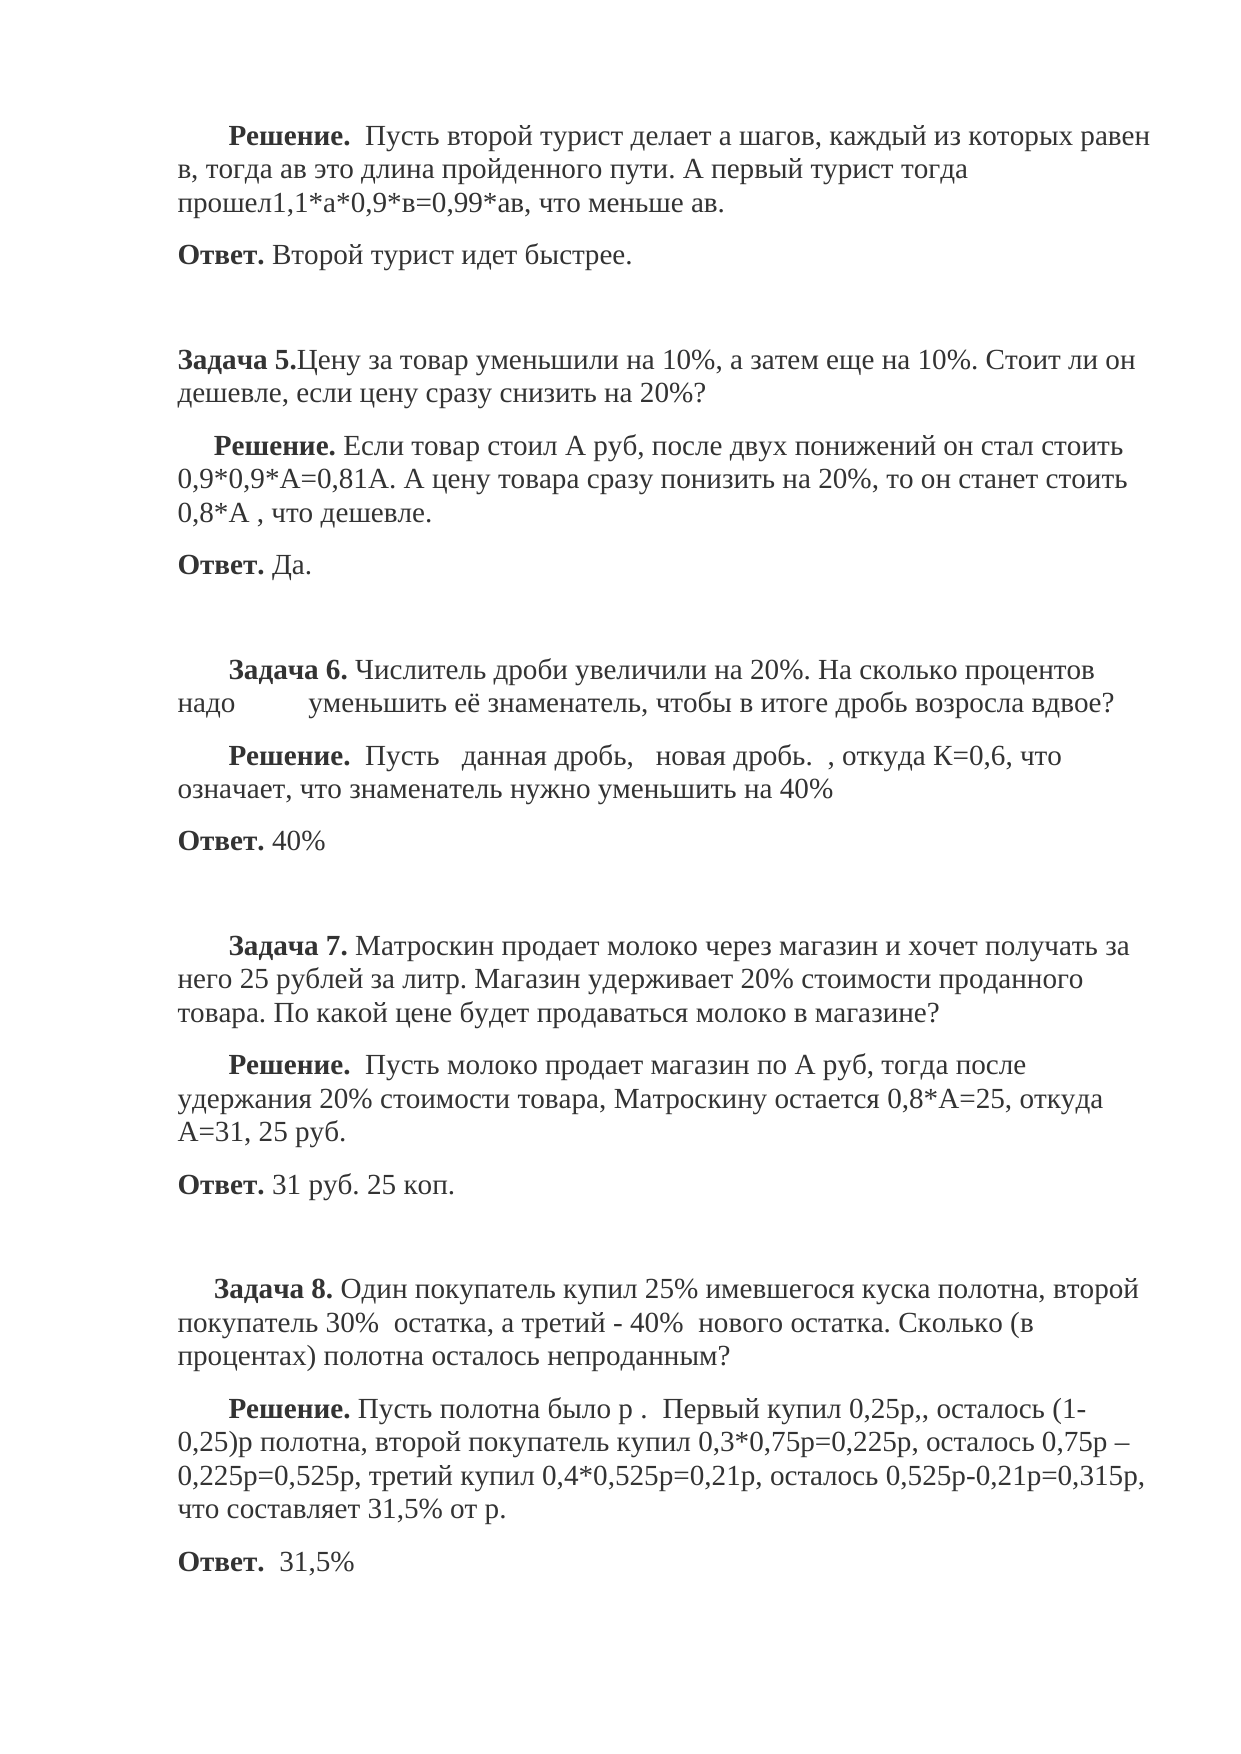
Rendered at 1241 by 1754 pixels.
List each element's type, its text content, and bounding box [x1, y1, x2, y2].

text Задача 8. Один покупатель купил 25% имевшегося куска полотна, второй покупатель 30% остатка, а третий - 40% нового остатка. Сколько (в процентах) полотна осталось непроданным? [177, 1271, 1152, 1372]
text Ответ. 40% [177, 823, 1152, 857]
text Решение. Пусть молоко продает магазин по А руб, тогда после удержания 20% стоимости товара, Матроскину остается 0,8*А=25, откуда А=31, 25 руб. [177, 1047, 1152, 1148]
text Решение. Пусть данная дробь, новая дробь. , откуда К=0,6, что означает, что знаменатель нужно уменьшить на 40% [177, 738, 1152, 805]
text Ответ. Да. [177, 547, 1152, 581]
text Задача 6. Числитель дроби увеличили на 20%. На сколько процентов надо уменьшить её знаменатель, чтобы в итоге дробь возросла вдвое? [177, 652, 1152, 719]
text Ответ. 31,5% [177, 1544, 1152, 1577]
text Решение. Пусть второй турист делает а шагов, каждый из которых равен в, тогда ав это длина пройденного пути. А первый турист тогда прошел1,1*а*0,9*в=0,99*ав, что меньше ав. [177, 118, 1152, 219]
text Решение. Пусть полотна было р . Первый купил 0,25р,, осталось (1-0,25)р полотна, второй покупатель купил 0,3*0,75р=0,225р, осталось 0,75р –0,225р=0,525р, третий купил 0,4*0,525р=0,21р, осталось 0,525р-0,21р=0,315р, что составляет 31,5% от р. [177, 1391, 1152, 1525]
text Ответ. 31 руб. 25 коп. [177, 1167, 1152, 1200]
text Задача 7. Матроскин продает молоко через магазин и хочет получать за него 25 рублей за литр. Магазин удерживает 20% стоимости проданного товара. По какой цене будет продаваться молоко в магазине? [177, 928, 1152, 1029]
text Ответ. Второй турист идет быстрее. [177, 237, 1152, 271]
text Решение. Если товар стоил А руб, после двух понижений он стал стоить 0,9*0,9*А=0,81А. А цену товара сразу понизить на 20%, то он станет стоить 0,8*А , что дешевле. [177, 428, 1152, 528]
text Задача 5.Цену за товар уменьшили на 10%, а затем еще на 10%. Стоит ли он дешевле, если цену сразу снизить на 20%? [177, 342, 1152, 409]
